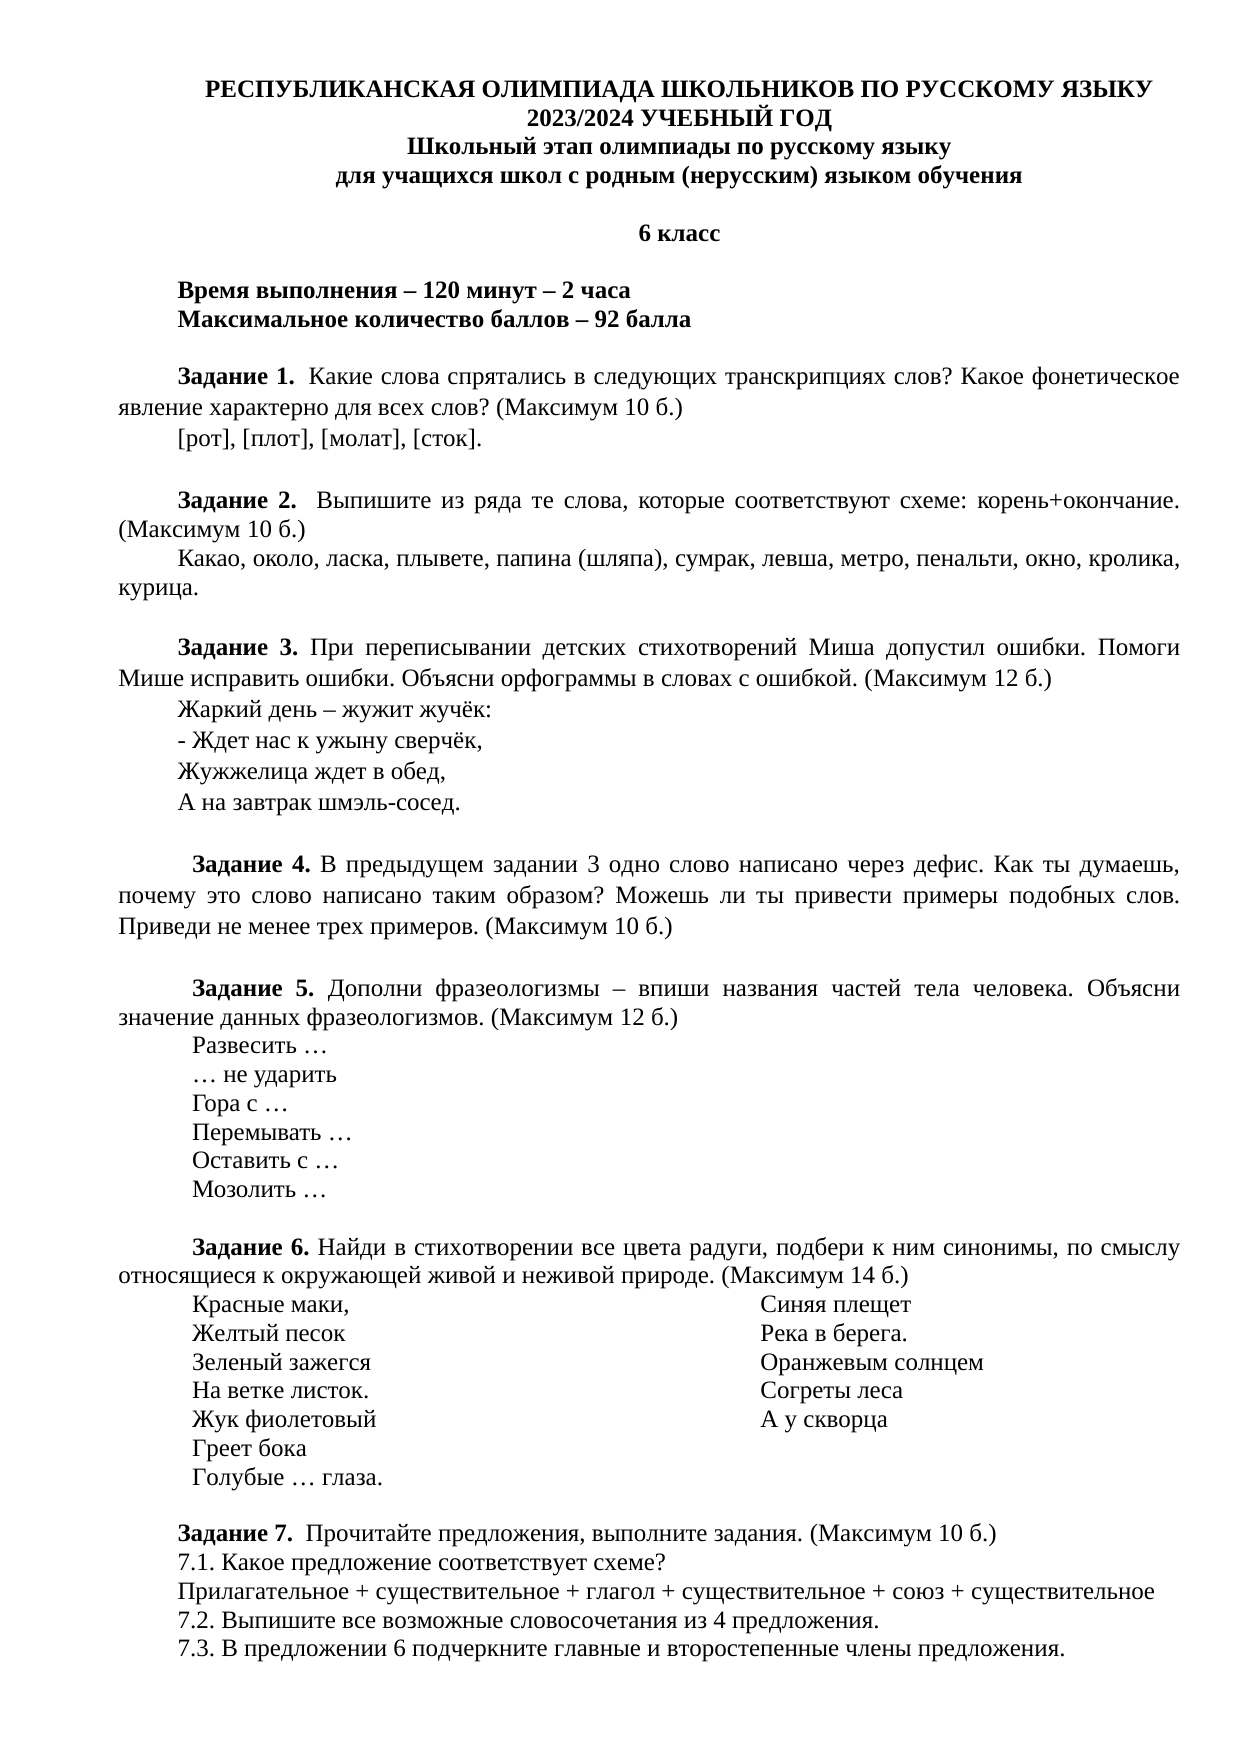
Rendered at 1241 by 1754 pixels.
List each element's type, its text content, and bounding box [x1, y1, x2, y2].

text Греет бока [118, 1433, 613, 1462]
text РЕСПУБЛИКАНСКАЯ ОЛИМПИАДА ШКОЛЬНИКОВ ПО РУССКОМУ ЯЗЫКУ [118, 74, 1181, 103]
text Максимальное количество баллов – 92 балла [118, 304, 1181, 333]
text Оставить с … [118, 1146, 1181, 1174]
text Синяя плещет [686, 1289, 1181, 1318]
text … не ударить [118, 1059, 1181, 1088]
text Перемывать … [118, 1117, 1181, 1146]
text Жаркий день – жужит жучёк: [118, 694, 1181, 722]
text Задание 7. Прочитайте предложения, выполните задания. (Максимум 10 б.) [118, 1518, 1181, 1547]
text На ветке листок. [118, 1376, 613, 1404]
text Голубые … глаза. [118, 1462, 1181, 1491]
text Задание 6. Найди в стихотворении все цвета радуги, подбери к ним синонимы, по смыслу относящиеся к окружающей живой и неживой природе. (Максимум 14 б.) [118, 1232, 1181, 1289]
text Задание 2. Выпишите из ряда те слова, которые соответствуют схеме: корень+окончание. (Максимум 10 б.) [118, 486, 1181, 543]
text Школьный этап олимпиады по русскому языку [118, 131, 1181, 160]
text Желтый песок [118, 1318, 613, 1347]
text Прилагательное + существительное + глагол + существительное + союз + существительное [118, 1576, 1181, 1605]
text 7.1. Какое предложение соответствует схеме? [118, 1547, 1181, 1576]
text Задание 4. В предыдущем задании 3 одно слово написано через дефис. Как ты думаешь, почему это слово написано таким образом? Можешь ли ты привести примеры подобных слов. Приведи не менее трех примеров. (Максимум 10 б.) [118, 849, 1181, 940]
text 7.3. В предложении 6 подчеркните главные и второстепенные члены предложения. [118, 1633, 1181, 1662]
text Время выполнения – 120 минут – 2 часа [118, 275, 1181, 304]
text Согреты леса [686, 1376, 1181, 1404]
text Задание 5. Дополни фразеологизмы – впиши названия частей тела человека. Объясни значение данных фразеологизмов. (Максимум 12 б.) [118, 973, 1181, 1031]
text Развесить … [118, 1031, 1181, 1059]
text Зеленый зажегся [118, 1347, 613, 1376]
text 6 класс [118, 218, 1181, 246]
text А у скворца [686, 1404, 1181, 1433]
text [рот], [плот], [молат], [сток]. [118, 423, 1181, 452]
text Мозолить … [118, 1174, 1181, 1203]
text Задание 3. При переписывании детских стихотворений Миша допустил ошибки. Помоги Мише исправить ошибки. Объясни орфограммы в словах с ошибкой. (Максимум 12 б.) [118, 632, 1181, 691]
text 2023/2024 УЧЕБНЫЙ ГОД [118, 103, 1181, 131]
text Оранжевым солнцем [686, 1347, 1181, 1376]
text Какао, около, ласка, плывете, папина (шляпа), сумрак, левша, метро, пенальти, окно, кролика, курица. [118, 543, 1181, 601]
text Задание 1. Какие слова спрятались в следующих транскрипциях слов? Какое фонетическое явление характерно для всех слов? (Максимум 10 б.) [118, 361, 1181, 421]
text Жук фиолетовый [118, 1404, 613, 1433]
text для учащихся школ с родным (нерусским) языком обучения [118, 160, 1181, 189]
text А на завтрак шмэль-сосед. [118, 787, 1181, 816]
text Гора с … [118, 1088, 1181, 1117]
text Жужжелица ждет в обед, [118, 756, 1181, 784]
text Река в берега. [686, 1318, 1181, 1347]
text Красные маки, [118, 1289, 613, 1318]
text - Ждет нас к ужыну сверчёк, [118, 725, 1181, 753]
text 7.2. Выпишите все возможные словосочетания из 4 предложения. [118, 1605, 1181, 1633]
